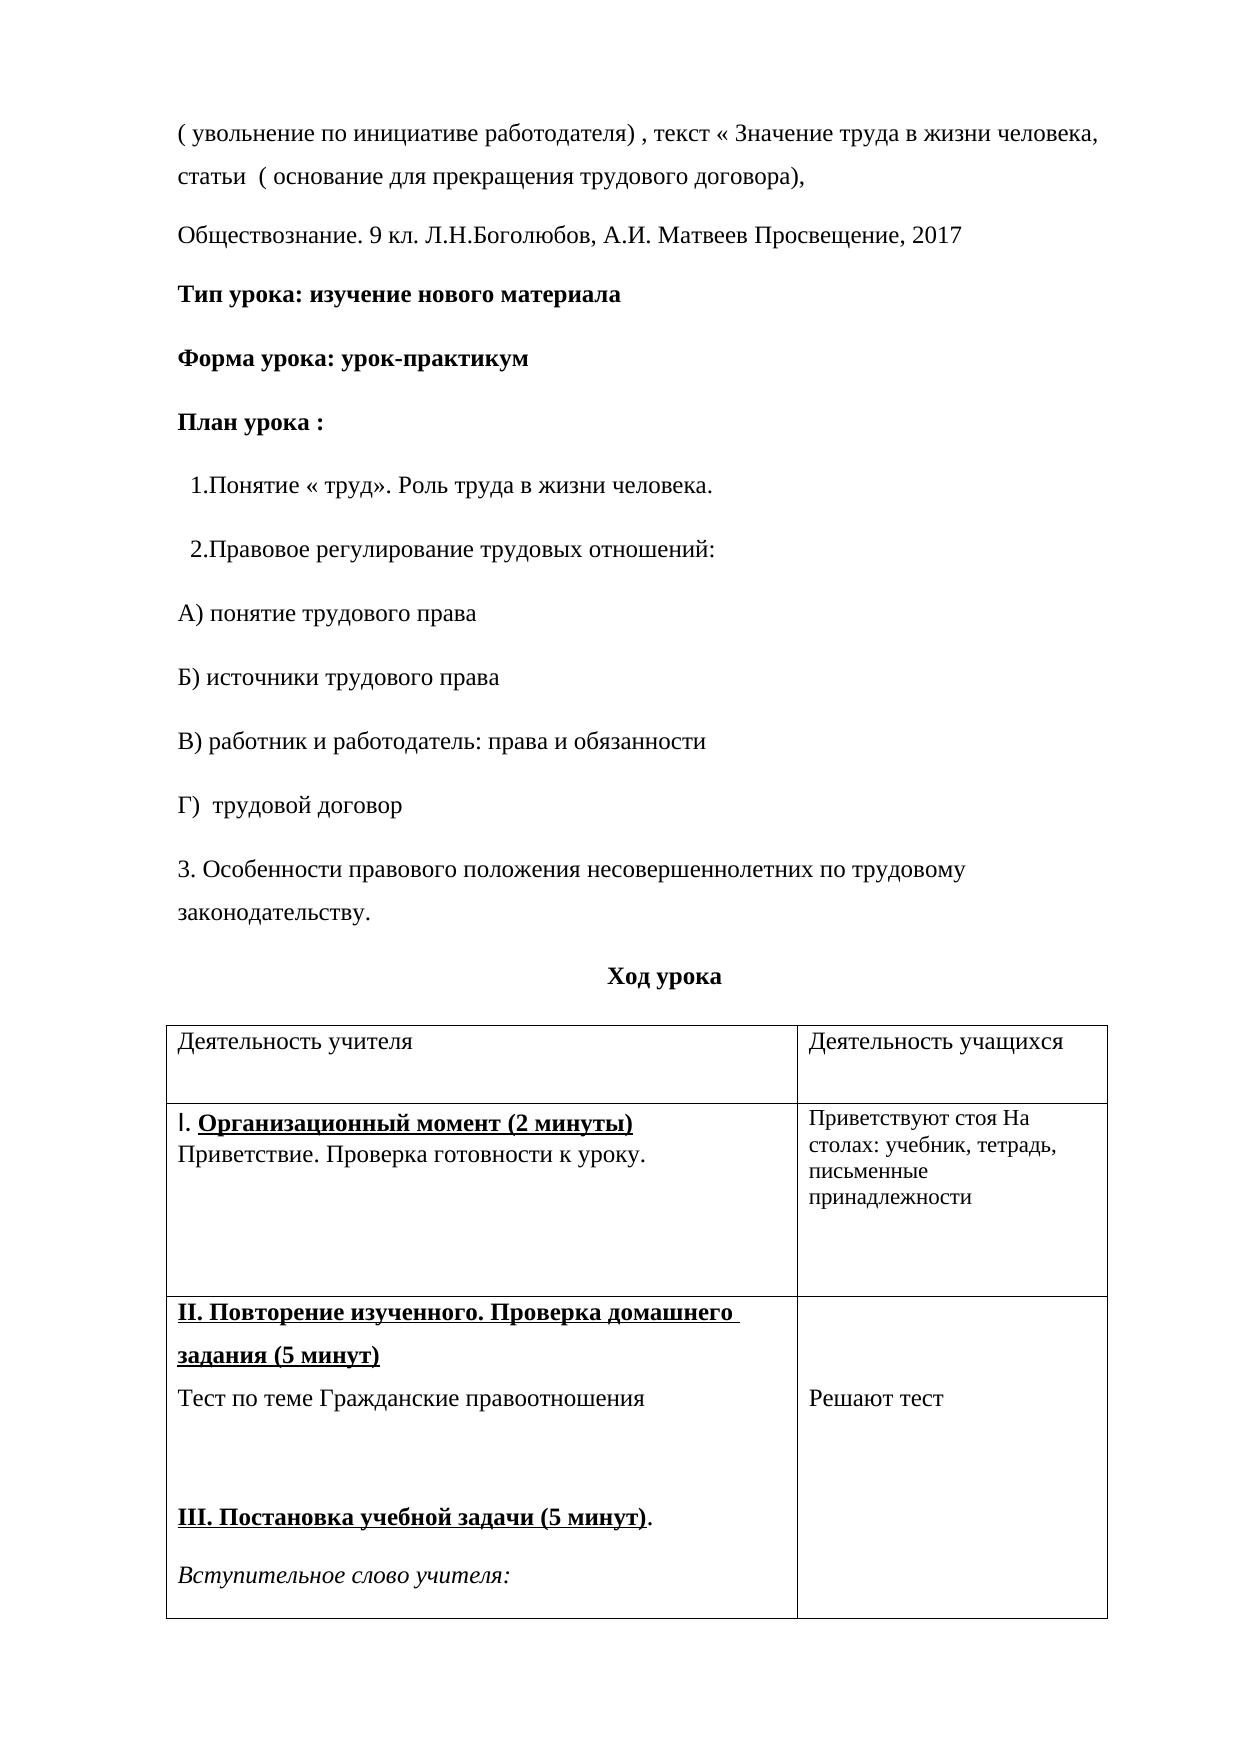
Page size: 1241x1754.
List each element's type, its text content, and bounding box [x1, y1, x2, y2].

text Ход урока [177, 961, 1152, 990]
text Тип урока: изучение нового материала [177, 279, 1152, 307]
text 1.Понятие « труд». Роль труда в жизни человека. [177, 471, 1152, 499]
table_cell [167, 1297, 797, 1618]
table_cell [798, 1297, 1107, 1618]
text 2.Правовое регулирование трудовых отношений: [177, 534, 1152, 563]
table_cell Приветствуют стоя На столах: учебник, тетрадь, письменные принадлежности [798, 1104, 1107, 1296]
table_header Деятельность учителя [167, 1026, 797, 1103]
table_cell I. Организационный момент (2 минуты) Приветствие. Проверка готовности к уроку. [167, 1104, 797, 1296]
text А) понятие трудового права [177, 598, 1152, 627]
text ( увольнение по инициативе работодателя) , текст « Значение труда в жизни человека, статьи ( основание для прекращения трудового договора), [177, 118, 1152, 190]
text 3. Особенности правового положения несовершеннолетних по трудовому законодательству. [177, 854, 1152, 926]
text В) работник и работодатель: права и обязанности [177, 726, 1152, 755]
text Б) источники трудового права [177, 662, 1152, 691]
table_header Деятельность учащихся [798, 1026, 1107, 1103]
text Обществознание. 9 кл. Л.Н.Боголюбов, А.И. Матвеев Просвещение, 2017 [177, 220, 1152, 249]
text Форма урока: урок-практикум [177, 343, 1152, 371]
text План урока : [177, 407, 1152, 435]
text Г) трудовой договор [177, 790, 1152, 819]
